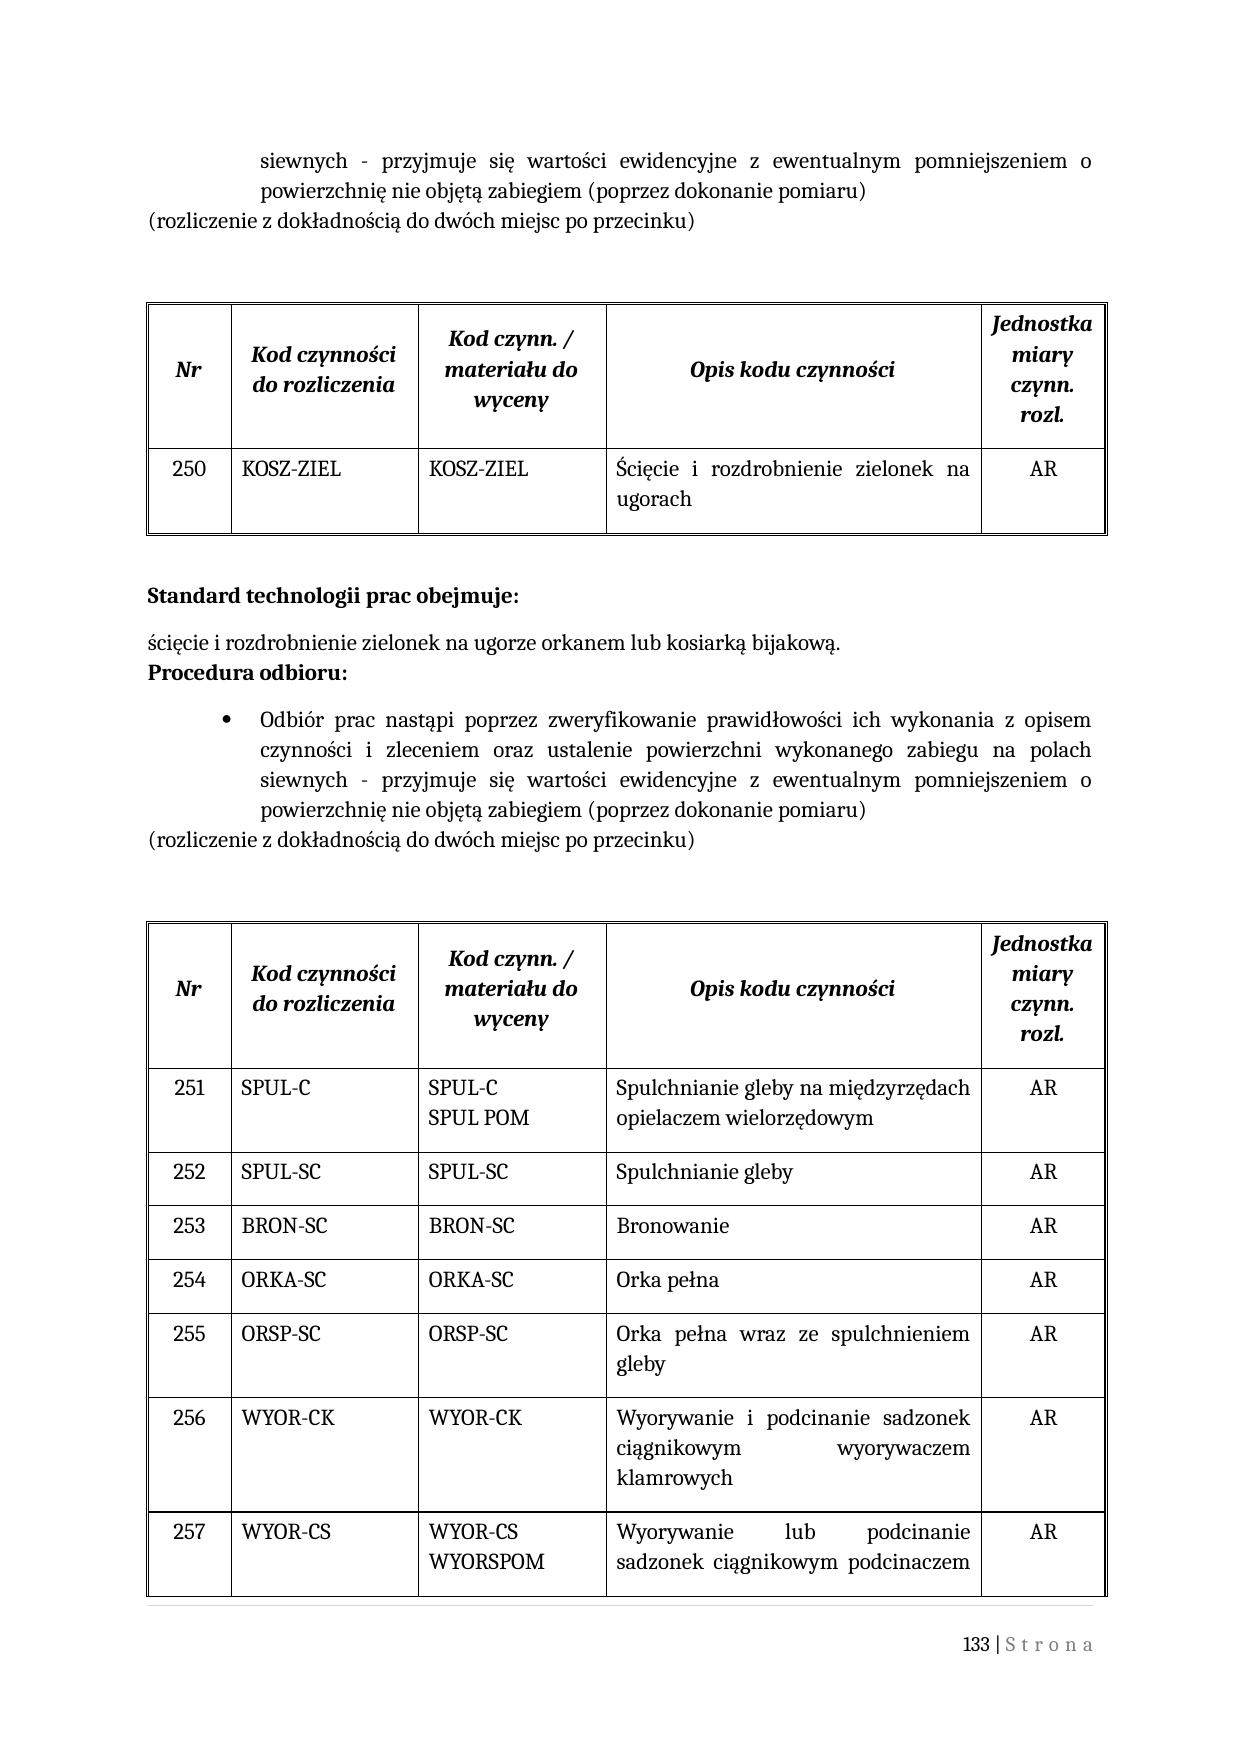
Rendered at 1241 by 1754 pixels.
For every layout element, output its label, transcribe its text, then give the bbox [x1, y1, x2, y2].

text (rozliczenie z dokładnością do dwóch miejsc po przecinku) [148, 827, 1093, 853]
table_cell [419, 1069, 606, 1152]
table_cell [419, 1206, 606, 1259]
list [223, 148, 1093, 204]
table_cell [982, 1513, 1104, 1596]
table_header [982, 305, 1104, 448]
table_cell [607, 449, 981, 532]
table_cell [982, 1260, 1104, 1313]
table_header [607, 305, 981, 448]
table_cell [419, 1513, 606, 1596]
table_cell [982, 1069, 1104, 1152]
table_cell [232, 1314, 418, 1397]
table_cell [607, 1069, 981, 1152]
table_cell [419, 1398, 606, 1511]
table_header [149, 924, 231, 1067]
text Standard technologii prac obejmuje: [148, 582, 1093, 609]
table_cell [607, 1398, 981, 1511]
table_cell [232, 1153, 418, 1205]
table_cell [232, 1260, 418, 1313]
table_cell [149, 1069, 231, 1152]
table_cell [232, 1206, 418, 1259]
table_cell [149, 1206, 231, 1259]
text Procedura odbioru: [148, 659, 1093, 686]
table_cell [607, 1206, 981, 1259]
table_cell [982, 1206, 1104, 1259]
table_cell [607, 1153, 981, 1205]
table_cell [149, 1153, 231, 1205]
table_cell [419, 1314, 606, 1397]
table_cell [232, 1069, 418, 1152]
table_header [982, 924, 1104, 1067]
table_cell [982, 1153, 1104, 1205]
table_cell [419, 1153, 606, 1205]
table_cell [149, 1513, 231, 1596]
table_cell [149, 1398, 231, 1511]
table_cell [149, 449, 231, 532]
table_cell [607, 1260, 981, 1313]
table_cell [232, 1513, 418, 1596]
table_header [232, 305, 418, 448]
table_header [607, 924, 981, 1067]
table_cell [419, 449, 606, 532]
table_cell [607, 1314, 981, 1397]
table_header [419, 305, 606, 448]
text (rozliczenie z dokładnością do dwóch miejsc po przecinku) [148, 208, 1093, 234]
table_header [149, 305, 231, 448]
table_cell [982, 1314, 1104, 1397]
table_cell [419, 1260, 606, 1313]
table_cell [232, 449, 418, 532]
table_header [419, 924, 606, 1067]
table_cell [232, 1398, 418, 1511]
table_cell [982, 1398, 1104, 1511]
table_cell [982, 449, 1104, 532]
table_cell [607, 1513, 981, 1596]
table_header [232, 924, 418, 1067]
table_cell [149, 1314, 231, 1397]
text ścięcie i rozdrobnienie zielonek na ugorze orkanem lub kosiarką bijakową. [148, 629, 1093, 656]
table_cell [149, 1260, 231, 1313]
